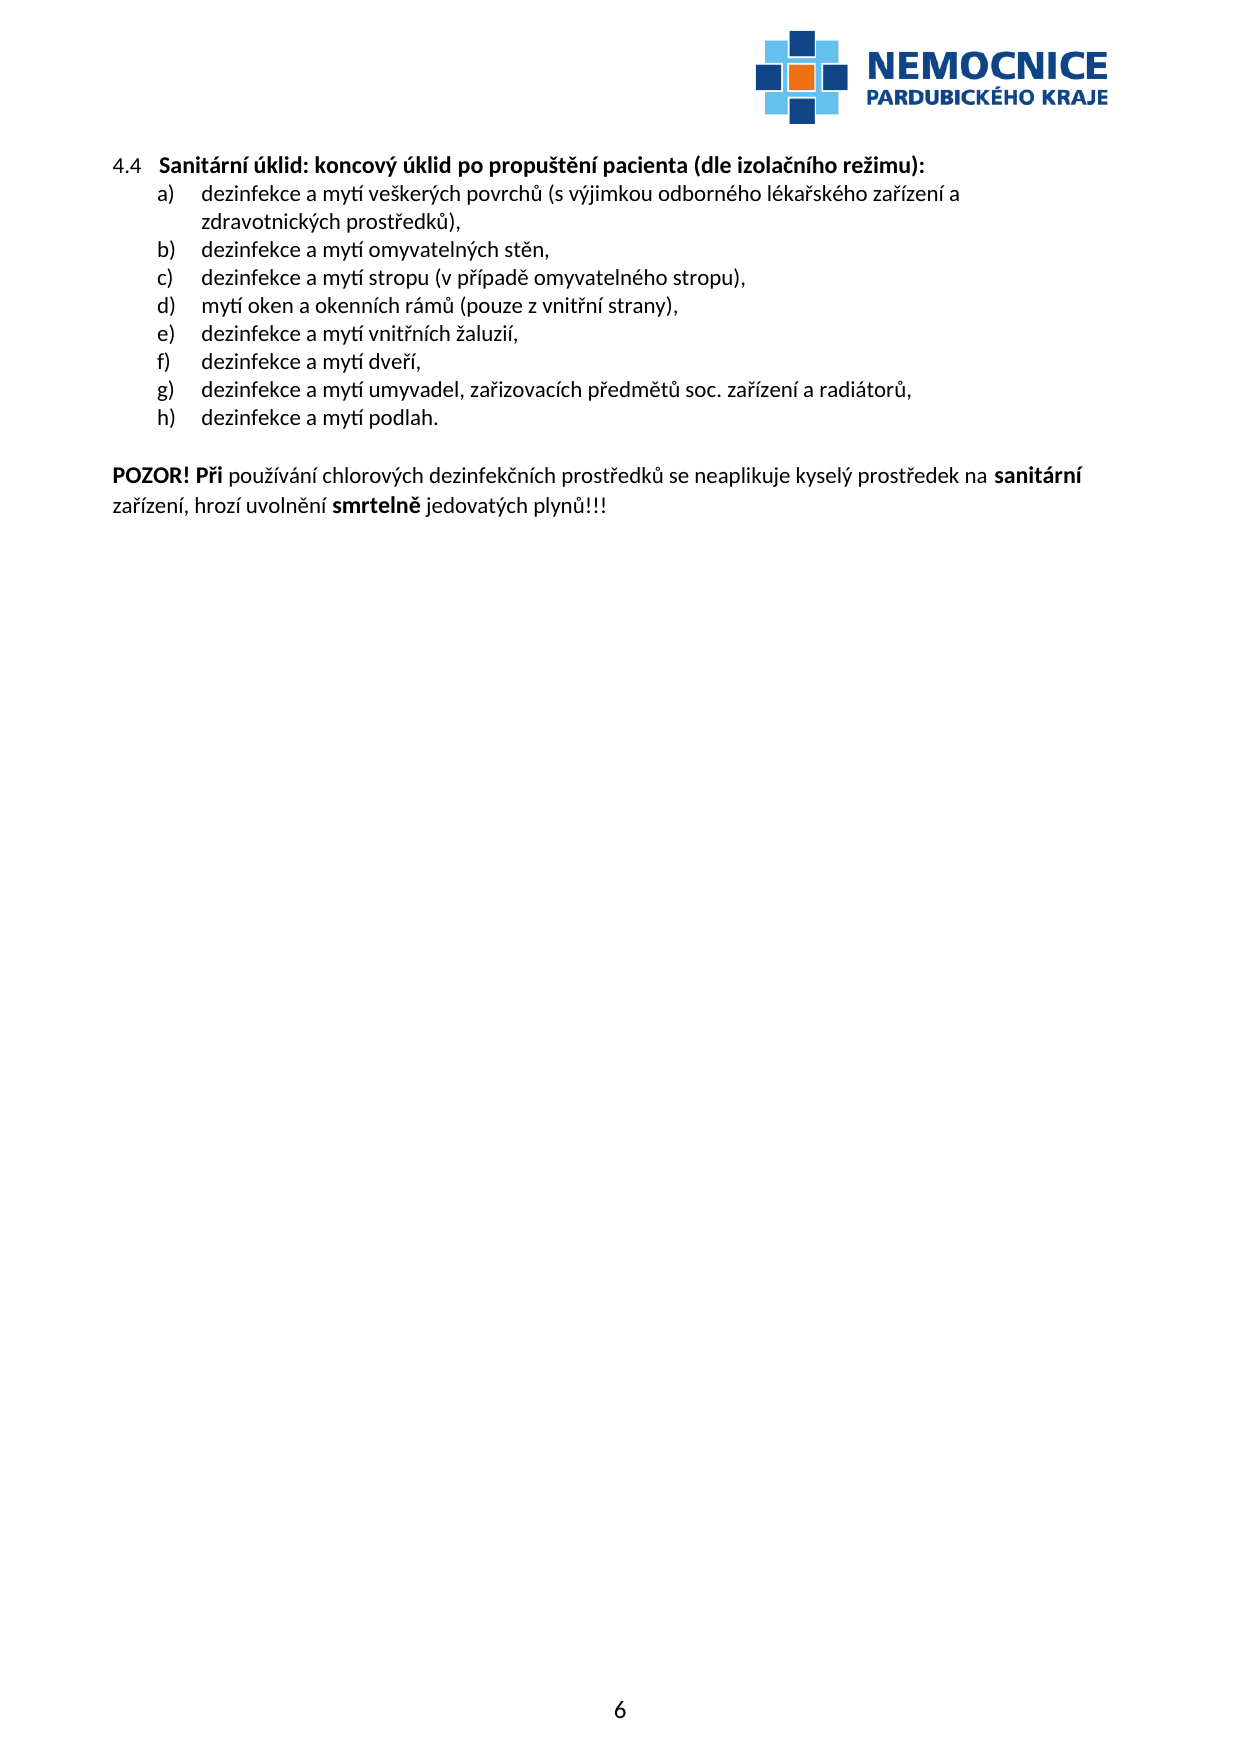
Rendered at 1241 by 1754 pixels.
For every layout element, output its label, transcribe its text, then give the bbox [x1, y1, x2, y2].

list dezinfekce a mytí dveří, [157, 347, 1128, 375]
list Sanitární úklid: koncový úklid po propuštění pacienta (dle izolačního režimu): [112, 150, 1128, 179]
text POZOR! Při používání chlorových dezinfekčních prostředků se neaplikuje kyselý prostředek na sanitární zařízení, hrozí uvolnění smrtelně jedovatých plynů!!! [112, 459, 1128, 519]
list dezinfekce a mytí vnitřních žaluzií, [157, 319, 1128, 347]
list dezinfekce a mytí omyvatelných stěn, [157, 235, 1128, 263]
text zdravotnických prostředků), [201, 207, 1128, 235]
list dezinfekce a mytí stropu (v případě omyvatelného stropu), [157, 263, 1128, 291]
list dezinfekce a mytí umyvadel, zařizovacích předmětů soc. zařízení a radiátorů, [157, 375, 1128, 403]
picture [754, 30, 1108, 125]
list mytí oken a okenních rámů (pouze z vnitřní strany), [157, 291, 1128, 319]
list dezinfekce a mytí podlah. [157, 403, 1128, 431]
list dezinfekce a mytí veškerých povrchů (s výjimkou odborného lékařského zařízení a [157, 179, 1128, 207]
